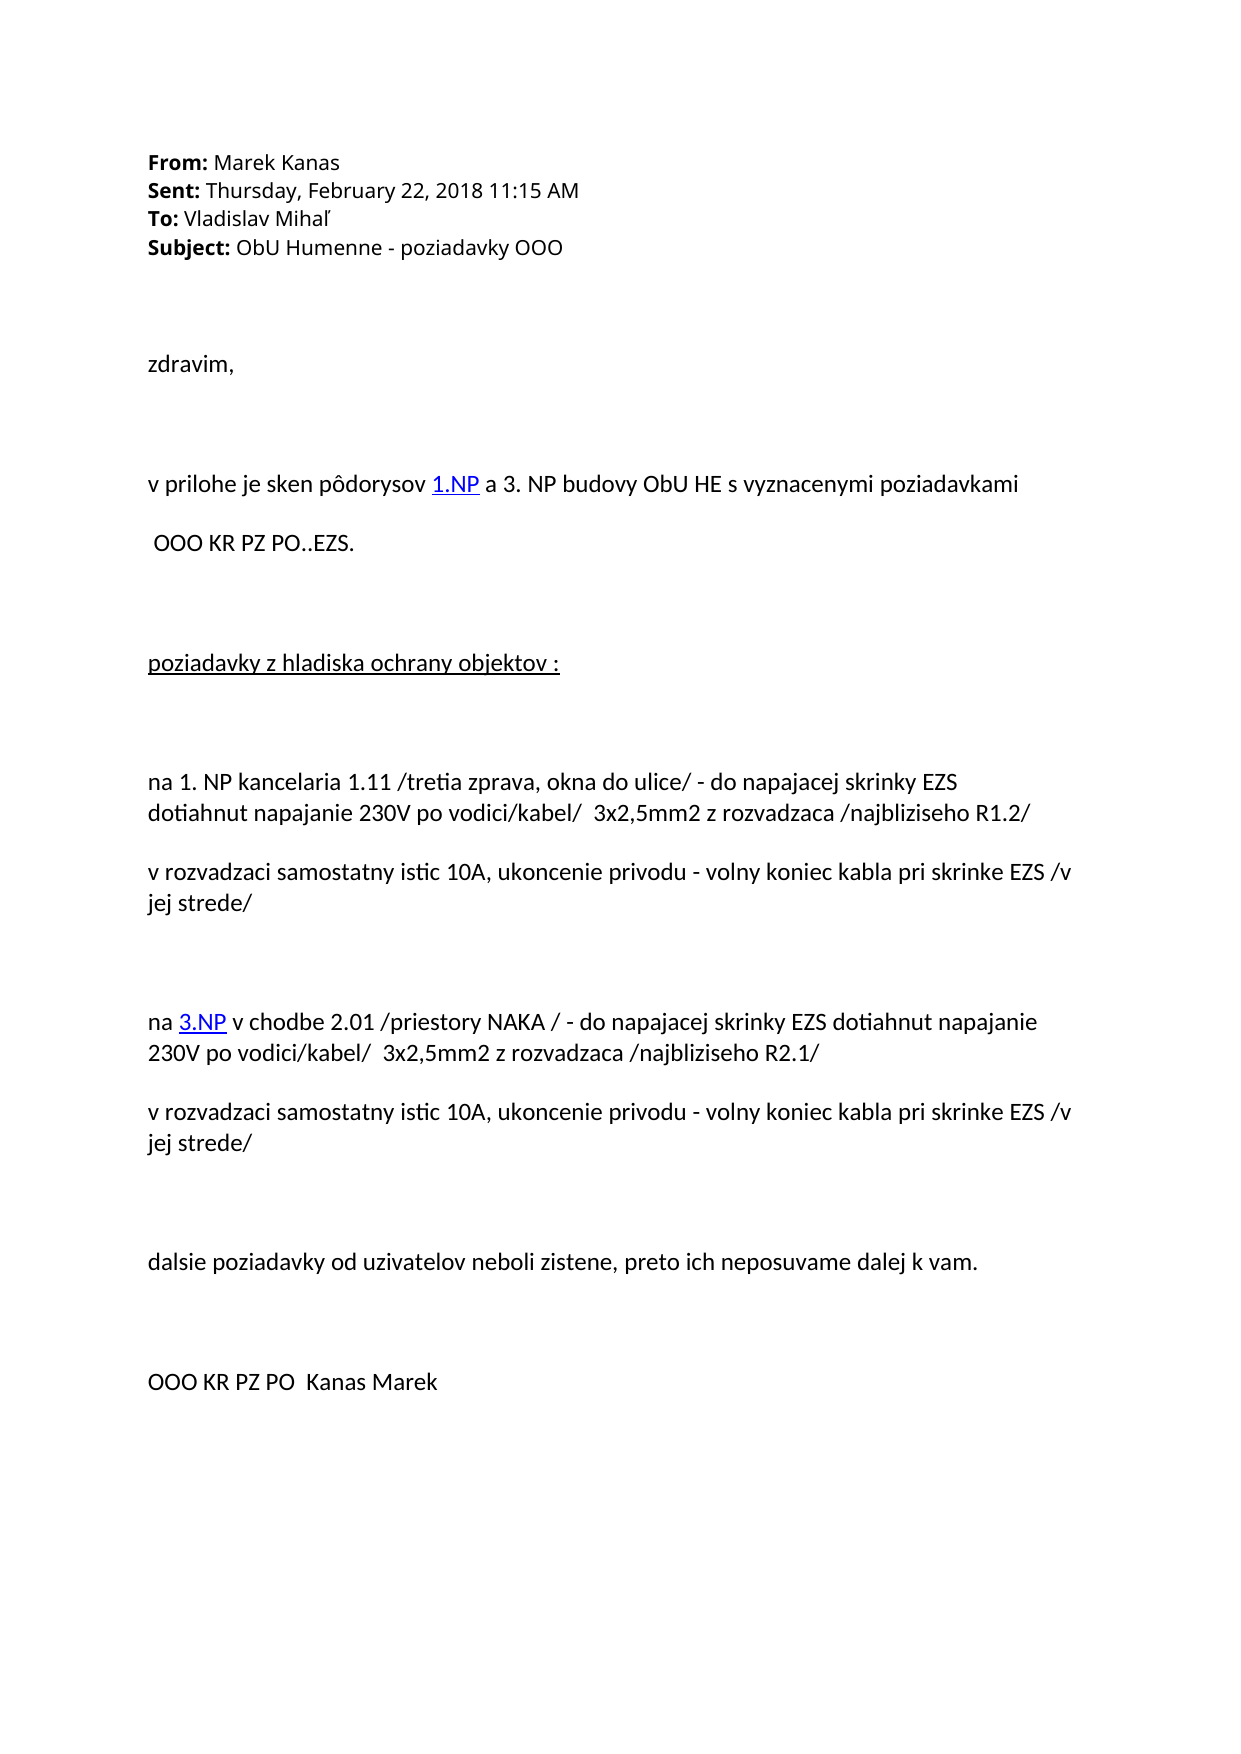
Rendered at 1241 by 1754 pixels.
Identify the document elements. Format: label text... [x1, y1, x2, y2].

text OOO KR PZ PO..EZS. [148, 527, 1093, 558]
text v prilohe je sken pôdorysov 1.NP a 3. NP budovy ObU HE s vyznacenymi poziadavkami [148, 468, 1093, 498]
text zdravim, [148, 348, 1093, 379]
text dalsie poziadavky od uzivatelov neboli zistene, preto ich neposuvame dalej k vam. [148, 1246, 1093, 1277]
text v rozvadzaci samostatny istic 10A, ukoncenie privodu - volny koniec kabla pri skrinke EZS /v jej strede/ [148, 856, 1093, 917]
text From: Marek Kanas Sent: Thursday, February 22, 2018 11:15 AM To: Vladislav Mihaľ Subject: ObU Humenne - poziadavky OOO [148, 148, 1093, 261]
text na 1. NP kancelaria 1.11 /tretia zprava, okna do ulice/ - do napajacej skrinky EZS dotiahnut napajanie 230V po vodici/kabel/ 3x2,5mm2 z rozvadzaca /najbliziseho R1.2/ [148, 766, 1093, 827]
text OOO KR PZ PO Kanas Marek [148, 1366, 1093, 1396]
text v rozvadzaci samostatny istic 10A, ukoncenie privodu - volny koniec kabla pri skrinke EZS /v jej strede/ [148, 1097, 1093, 1158]
text na 3.NP v chodbe 2.01 /priestory NAKA / - ​​do napajacej skrinky EZS dotiahnut napajanie 230V po vodici/kabel/ 3x2,5mm2 z rozvadzaca /najbliziseho R2.1/ [148, 1006, 1093, 1067]
text poziadavky z hladiska ochrany objektov : [148, 647, 1093, 677]
